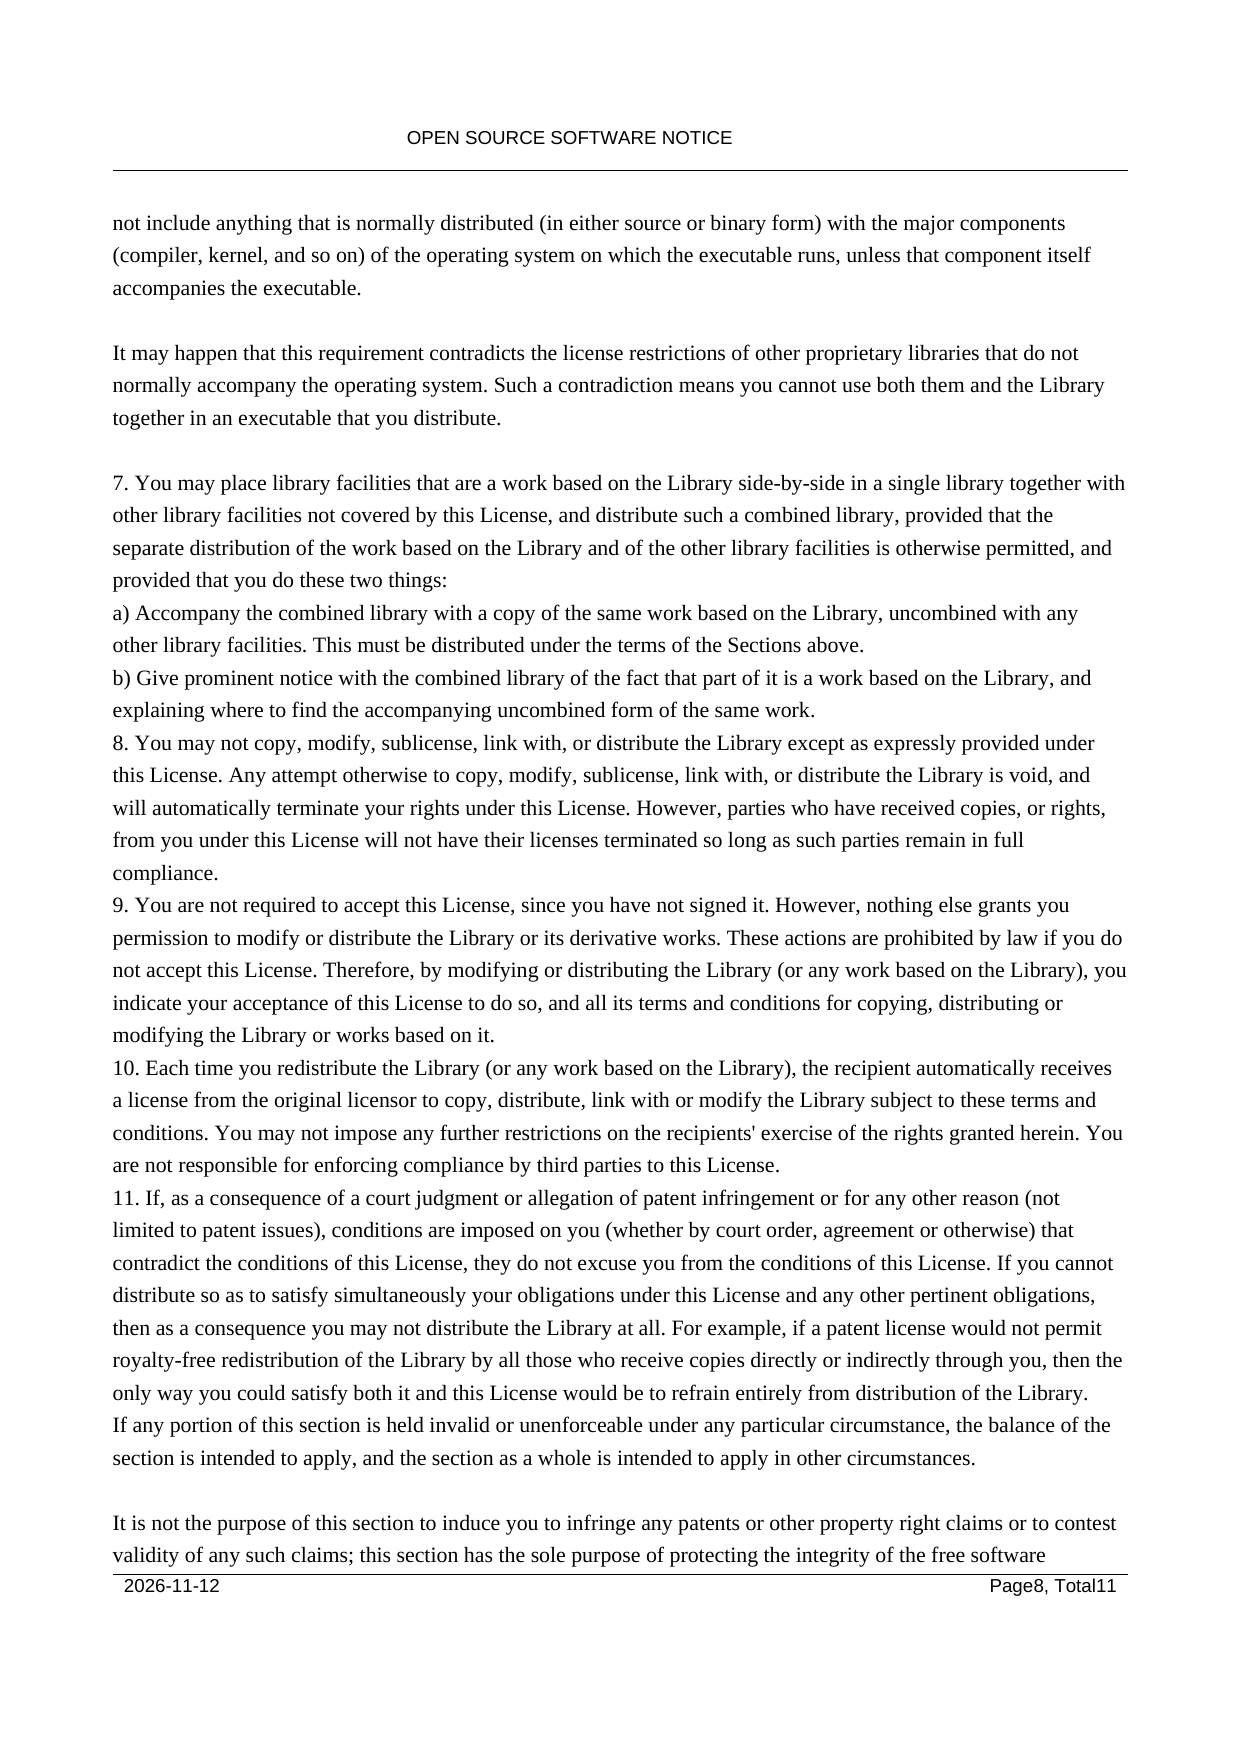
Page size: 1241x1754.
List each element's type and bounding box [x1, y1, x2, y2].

text [112, 206, 1128, 1571]
